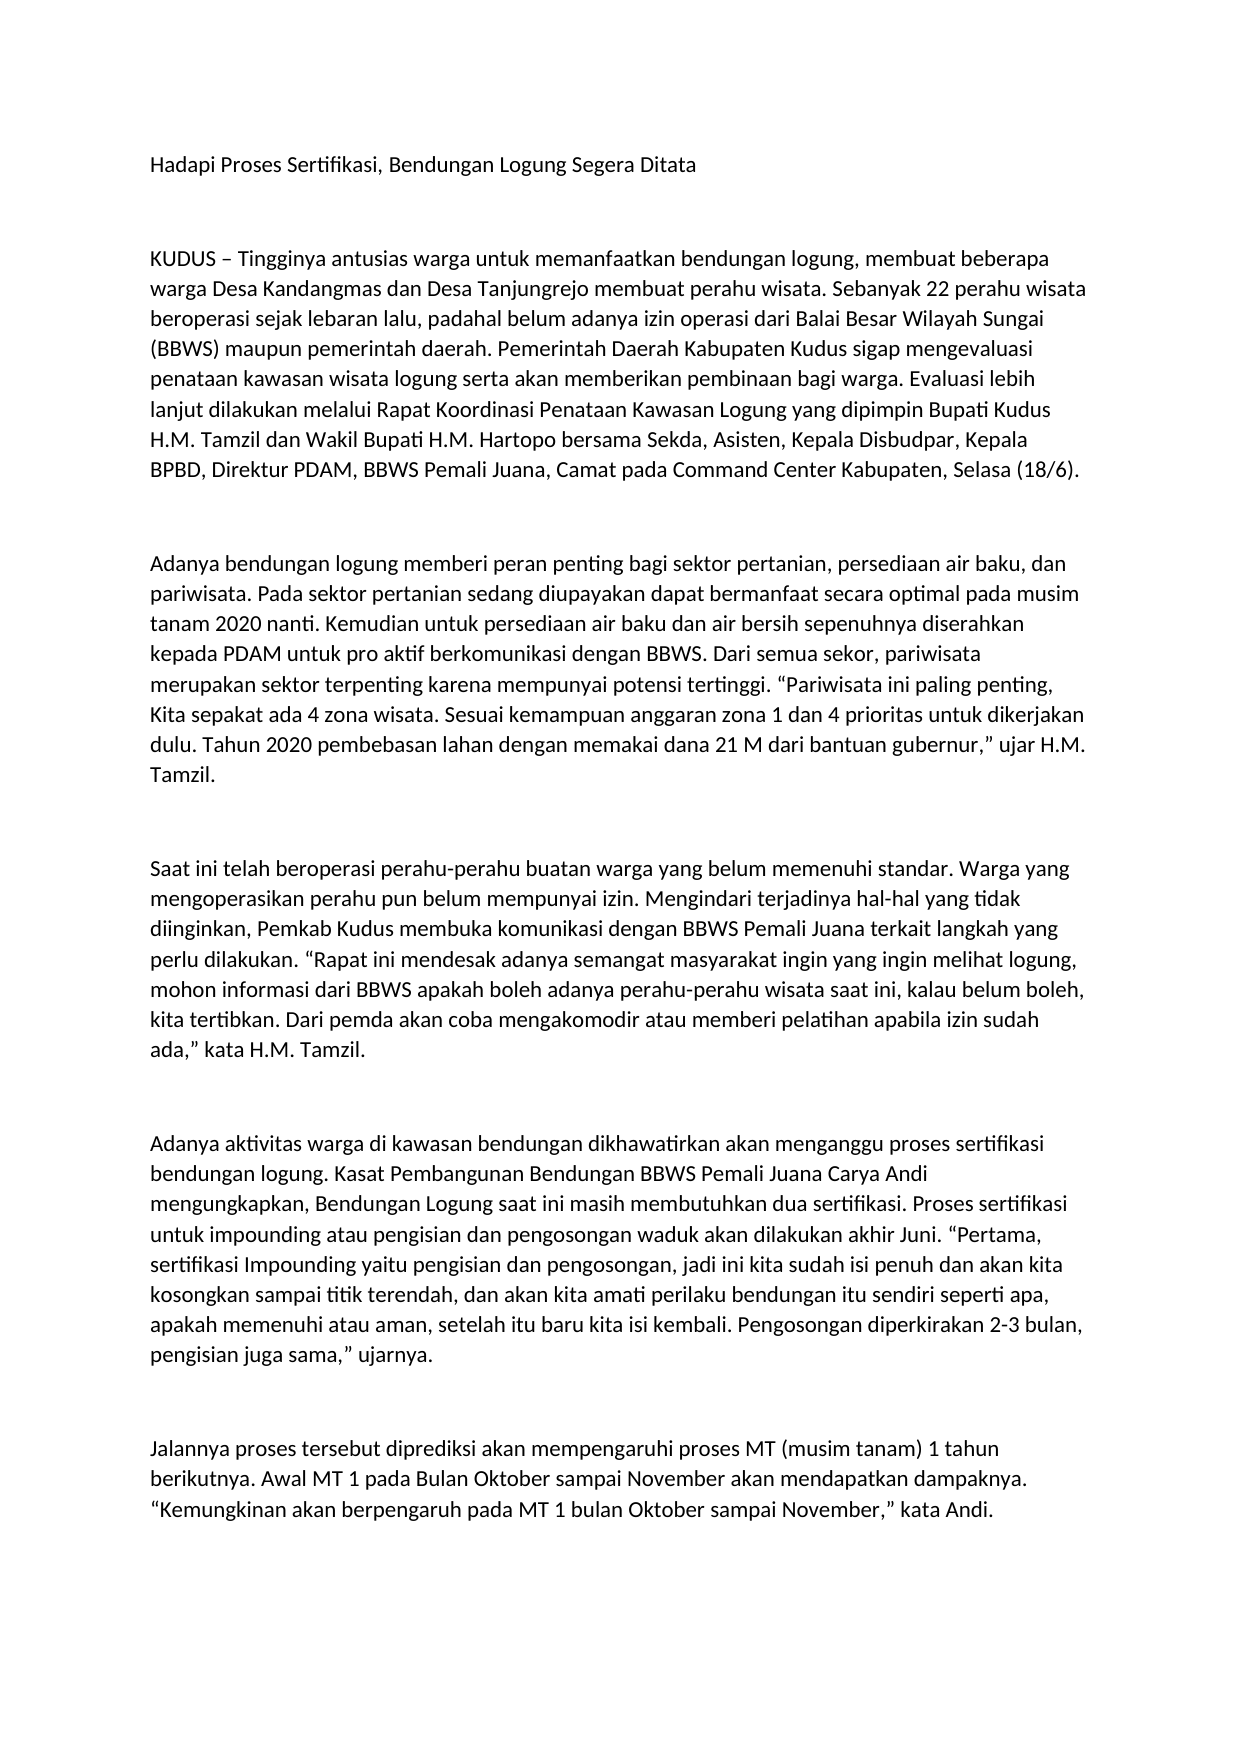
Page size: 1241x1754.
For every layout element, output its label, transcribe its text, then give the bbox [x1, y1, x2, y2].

text Adanya aktivitas warga di kawasan bendungan dikhawatirkan akan menganggu proses sertifikasi bendungan logung. Kasat Pembangunan Bendungan BBWS Pemali Juana Carya Andi mengungkapkan, Bendungan Logung saat ini masih membutuhkan dua sertifikasi. Proses sertifikasi untuk impounding atau pengisian dan pengosongan waduk akan dilakukan akhir Juni. “Pertama, sertifikasi Impounding yaitu pengisian dan pengosongan, jadi ini kita sudah isi penuh dan akan kita kosongkan sampai titik terendah, dan akan kita amati perilaku bendungan itu sendiri seperti apa, apakah memenuhi atau aman, setelah itu baru kita isi kembali. Pengosongan diperkirakan 2-3 bulan, pengisian juga sama,” ujarnya. [150, 1129, 1090, 1369]
text Hadapi Proses Sertifikasi, Bendungan Logung Segera Ditata [150, 150, 1090, 178]
text Jalannya proses tersebut diprediksi akan mempengaruhi proses MT (musim tanam) 1 tahun berikutnya. Awal MT 1 pada Bulan Oktober sampai November akan mendapatkan dampaknya. “Kemungkinan akan berpengaruh pada MT 1 bulan Oktober sampai November,” kata Andi. [150, 1434, 1090, 1523]
text KUDUS – Tingginya antusias warga untuk memanfaatkan bendungan logung, membuat beberapa warga Desa Kandangmas dan Desa Tanjungrejo membuat perahu wisata. Sebanyak 22 perahu wisata beroperasi sejak lebaran lalu, padahal belum adanya izin operasi dari Balai Besar Wilayah Sungai (BBWS) maupun pemerintah daerah. Pemerintah Daerah Kabupaten Kudus sigap mengevaluasi penataan kawasan wisata logung serta akan memberikan pembinaan bagi warga. Evaluasi lebih lanjut dilakukan melalui Rapat Koordinasi Penataan Kawasan Logung yang dipimpin Bupati Kudus H.M. Tamzil dan Wakil Bupati H.M. Hartopo bersama Sekda, Asisten, Kepala Disbudpar, Kepala BPBD, Direktur PDAM, BBWS Pemali Juana, Camat pada Command Center Kabupaten, Selasa (18/6). [150, 244, 1090, 483]
text Saat ini telah beroperasi perahu-perahu buatan warga yang belum memenuhi standar. Warga yang mengoperasikan perahu pun belum mempunyai izin. Mengindari terjadinya hal-hal yang tidak diinginkan, Pemkab Kudus membuka komunikasi dengan BBWS Pemali Juana terkait langkah yang perlu dilakukan. “Rapat ini mendesak adanya semangat masyarakat ingin yang ingin melihat logung, mohon informasi dari BBWS apakah boleh adanya perahu-perahu wisata saat ini, kalau belum boleh, kita tertibkan. Dari pemda akan coba mengakomodir atau memberi pelatihan apabila izin sudah ada,” kata H.M. Tamzil. [150, 854, 1090, 1063]
text Adanya bendungan logung memberi peran penting bagi sektor pertanian, persediaan air baku, dan pariwisata. Pada sektor pertanian sedang diupayakan dapat bermanfaat secara optimal pada musim tanam 2020 nanti. Kemudian untuk persediaan air baku dan air bersih sepenuhnya diserahkan kepada PDAM untuk pro aktif berkomunikasi dengan BBWS. Dari semua sekor, pariwisata merupakan sektor terpenting karena mempunyai potensi tertinggi. “Pariwisata ini paling penting, Kita sepakat ada 4 zona wisata. Sesuai kemampuan anggaran zona 1 dan 4 prioritas untuk dikerjakan dulu. Tahun 2020 pembebasan lahan dengan memakai dana 21 M dari bantuan gubernur,” ujar H.M. Tamzil. [150, 549, 1090, 788]
